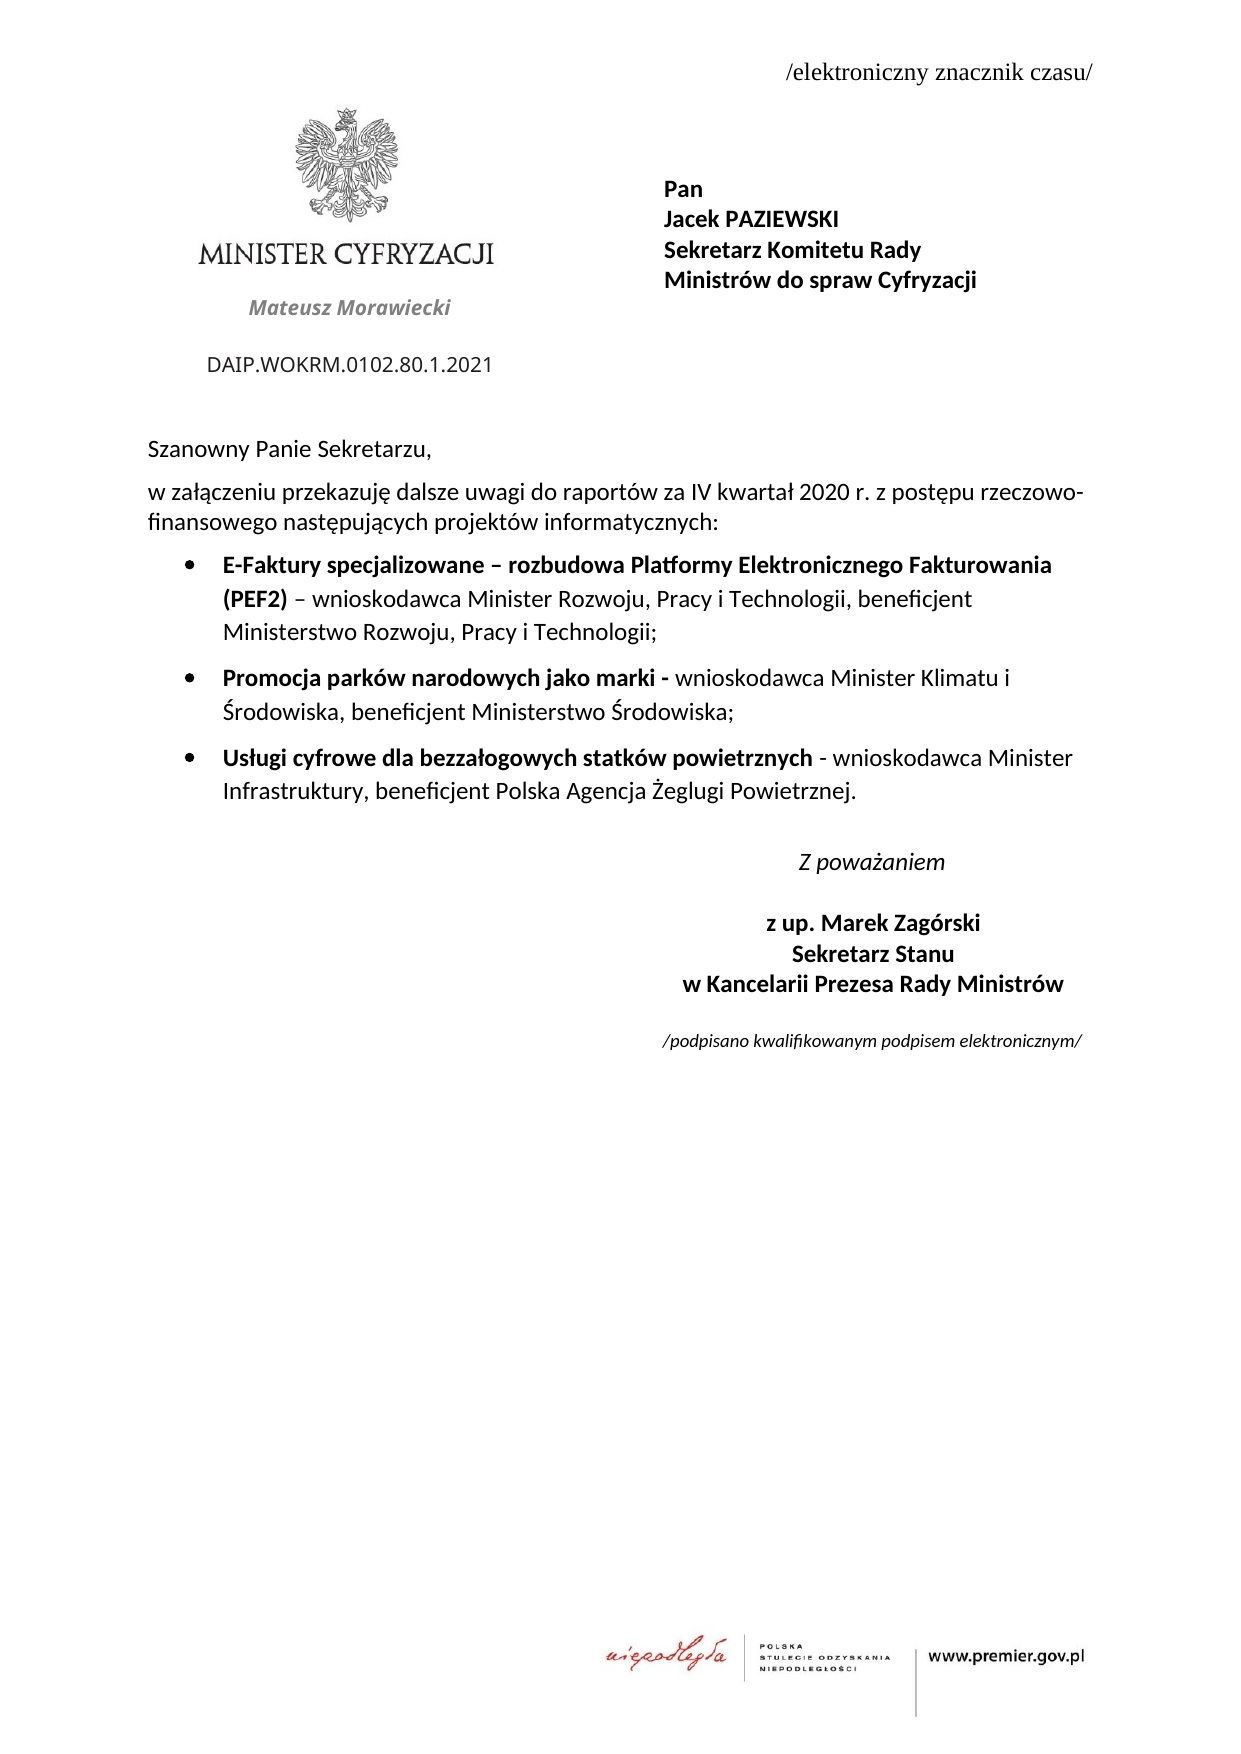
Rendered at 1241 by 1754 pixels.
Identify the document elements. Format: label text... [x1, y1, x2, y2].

text Szanowny Panie Sekretarzu, [148, 332, 1092, 463]
text w załączeniu przekazuję dalsze uwagi do raportów za IV kwartał 2020 r. z postępu rzeczowo-finansowego następujących projektów informatycznych: [148, 476, 1092, 537]
text Jacek PAZIEWSKI [664, 203, 1092, 234]
text Ministrów do spraw Cyfryzacji [664, 264, 1092, 295]
text w Kancelarii Prezesa Rady Ministrów [654, 969, 1092, 999]
text z up. Marek Zagórski [654, 908, 1092, 938]
text Pan [664, 173, 1092, 203]
picture [584, 1621, 1088, 1724]
picture [183, 88, 512, 283]
text /podpisano kwalifikowanym podpisem elektronicznym/ [654, 1030, 1092, 1053]
list Usługi cyfrowe dla bezzałogowych statków powietrznych - wnioskodawca Minister Infrastruktury, beneficjent Polska Agencja Żeglugi Powietrznej. [185, 742, 1092, 806]
text Sekretarz Komitetu Rady [664, 234, 1092, 264]
text Sekretarz Stanu [654, 938, 1092, 969]
text Z poważaniem [654, 847, 1092, 877]
list Promocja parków narodowych jako marki - wnioskodawca Minister Klimatu i Środowiska, beneficjent Ministerstwo Środowiska; [185, 662, 1092, 726]
list E-Faktury specjalizowane – rozbudowa Platformy Elektronicznego Fakturowania (PEF2) – wnioskodawca Minister Rozwoju, Pracy i Technologii, beneficjent Ministerstwo Rozwoju, Pracy i Technologii; [185, 549, 1092, 647]
